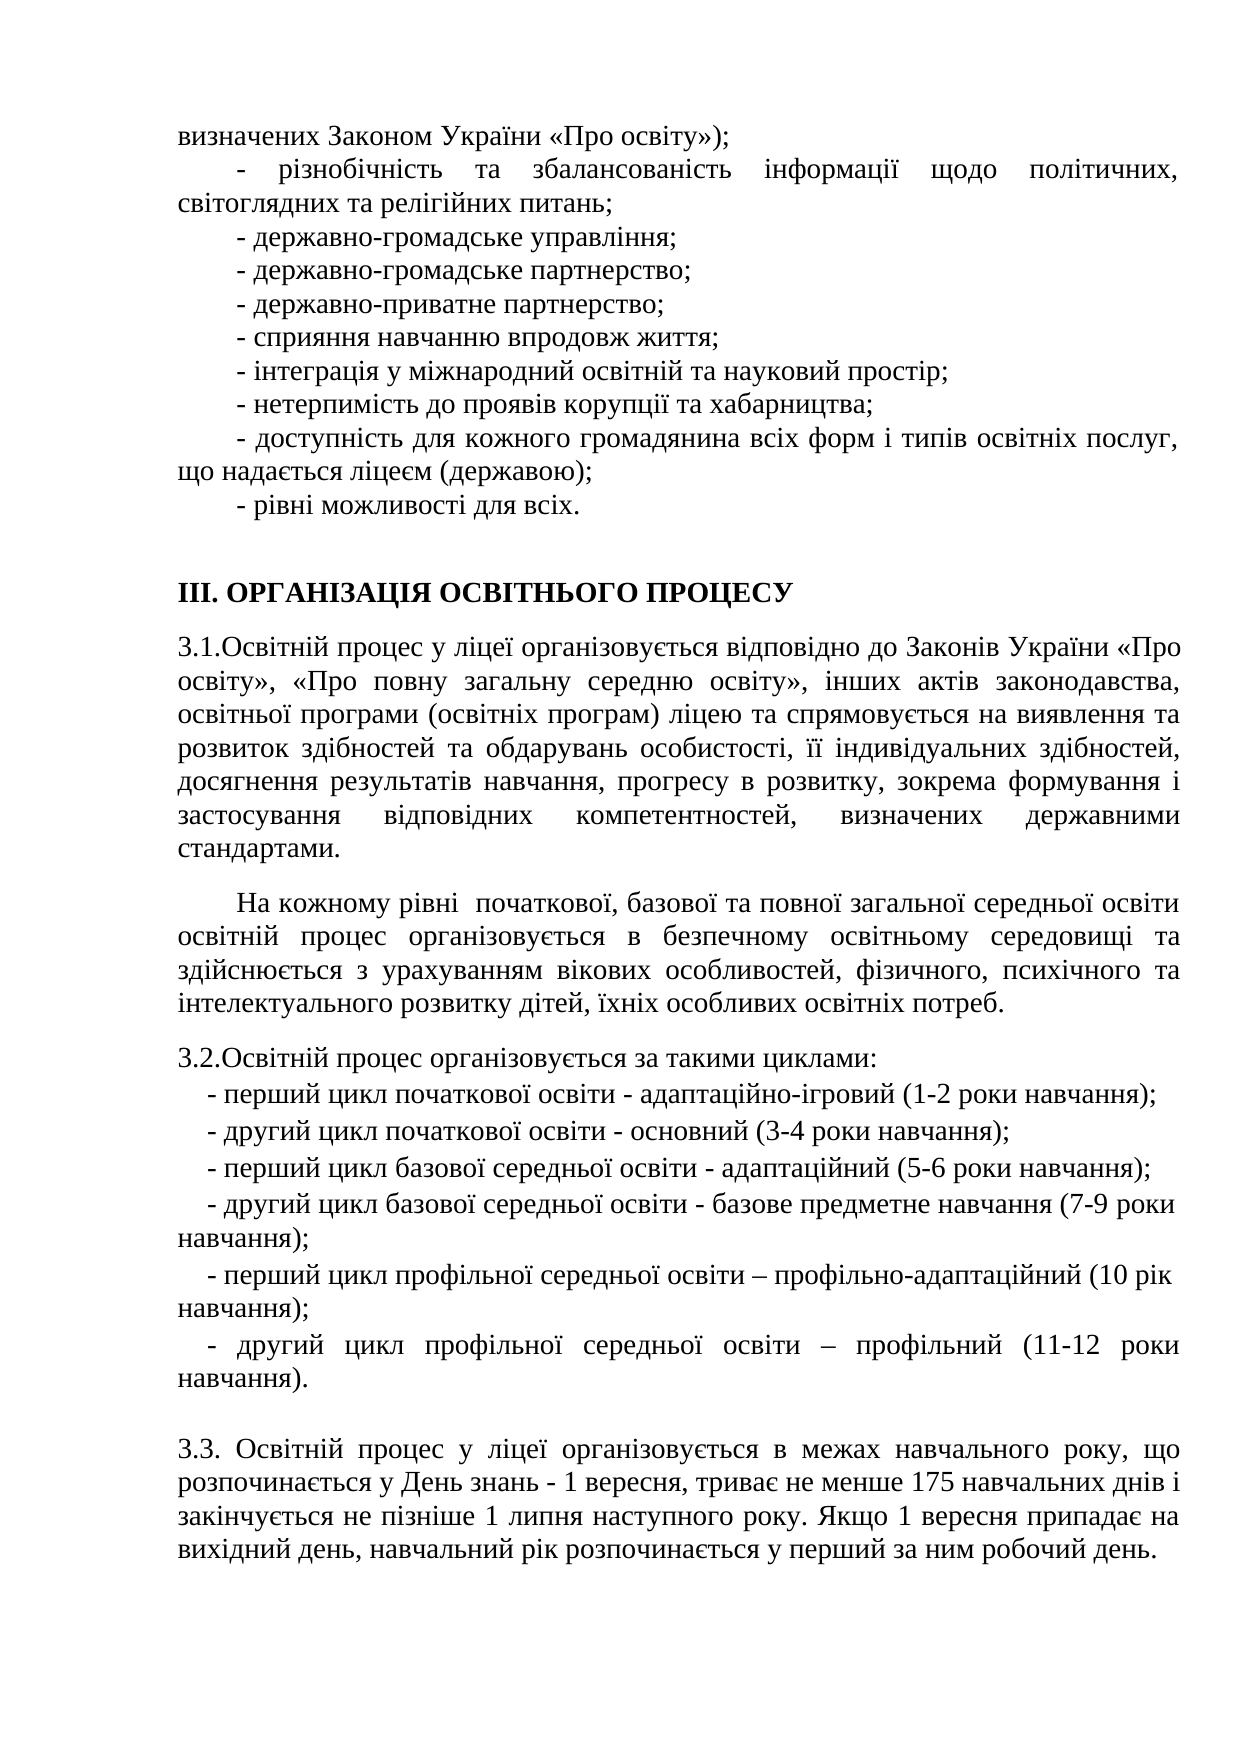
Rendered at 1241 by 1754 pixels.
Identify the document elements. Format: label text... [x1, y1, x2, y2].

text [177, 118, 1179, 152]
text 3.1.Освітній процес у ліцеї організовується відповідно до Законів України «Про освіту», «Про повну загальну середню освіту», інших актів законодавства, освітньої програми (освітніх програм) ліцею та спрямовується на виявлення та розвиток здібностей та обдарувань особистості, її індивідуальних здібностей, досягнення результатів навчання, прогресу в розвитку, зокрема формування і застосування відповідних компетентностей, визначених державними стандартами. [177, 629, 1181, 864]
text - другий цикл базової середньої освіти - базове предметне навчання (7-9 роки навчання); [177, 1187, 1181, 1254]
text - нетерпимість до проявів корупції та хабарництва; [177, 386, 1179, 420]
text - рівні можливості для всіх. [177, 487, 1179, 521]
text - другий цикл профільної середньої освіти – профільний (11-12 роки навчання). [177, 1327, 1181, 1394]
text - сприяння навчанню впродовж життя; [177, 319, 1179, 353]
text На кожному рівні початкової, базової та повної загальної середньої освіти освітній процес організовується в безпечному освітньому середовищі та здійснюється з урахуванням вікових особливостей, фізичного, психічного та інтелектуального розвитку дітей, їхніх особливих освітніх потреб. [177, 885, 1181, 1019]
text 3.3. Освітній процес у ліцеї організовується в межах навчального року, що розпочинається у День знань - 1 вересня, триває не менше 175 навчальних днів і закінчується не пізніше 1 липня наступного року. Якщо 1 вересня припадає на вихідний день, навчальний рік розпочинається у перший за ним робочий день. [177, 1431, 1181, 1565]
text 3.2.Освітній процес організовується за такими циклами: [177, 1040, 1181, 1073]
text - різнобічність та збалансованість інформації щодо політичних, світоглядних та релігійних питань; [177, 152, 1179, 219]
text ІІІ. ОРГАНІЗАЦІЯ ОСВІТНЬОГО ПРОЦЕСУ [177, 575, 1181, 608]
text - державно-громадське партнерство; [177, 252, 1179, 286]
text - другий цикл початкової освіти - основний (3-4 роки навчання); [177, 1113, 1181, 1147]
text - державно-громадське управління; [177, 219, 1179, 252]
text - перший цикл профільної середньої освіти – профільно-адаптаційний (10 рік навчання); [177, 1257, 1181, 1324]
text - перший цикл початкової освіти - адаптаційно-ігровий (1-2 роки навчання); [177, 1077, 1181, 1110]
text - інтеграція у міжнародний освітній та науковий простір; [177, 353, 1179, 386]
text - доступність для кожного громадянина всіх форм і типів освітніх послуг, що надається ліцеєм (державою); [177, 420, 1179, 487]
text - державно-приватне партнерство; [177, 286, 1179, 319]
text - перший цикл базової середньої освіти - адаптаційний (5-6 роки навчання); [177, 1150, 1181, 1183]
